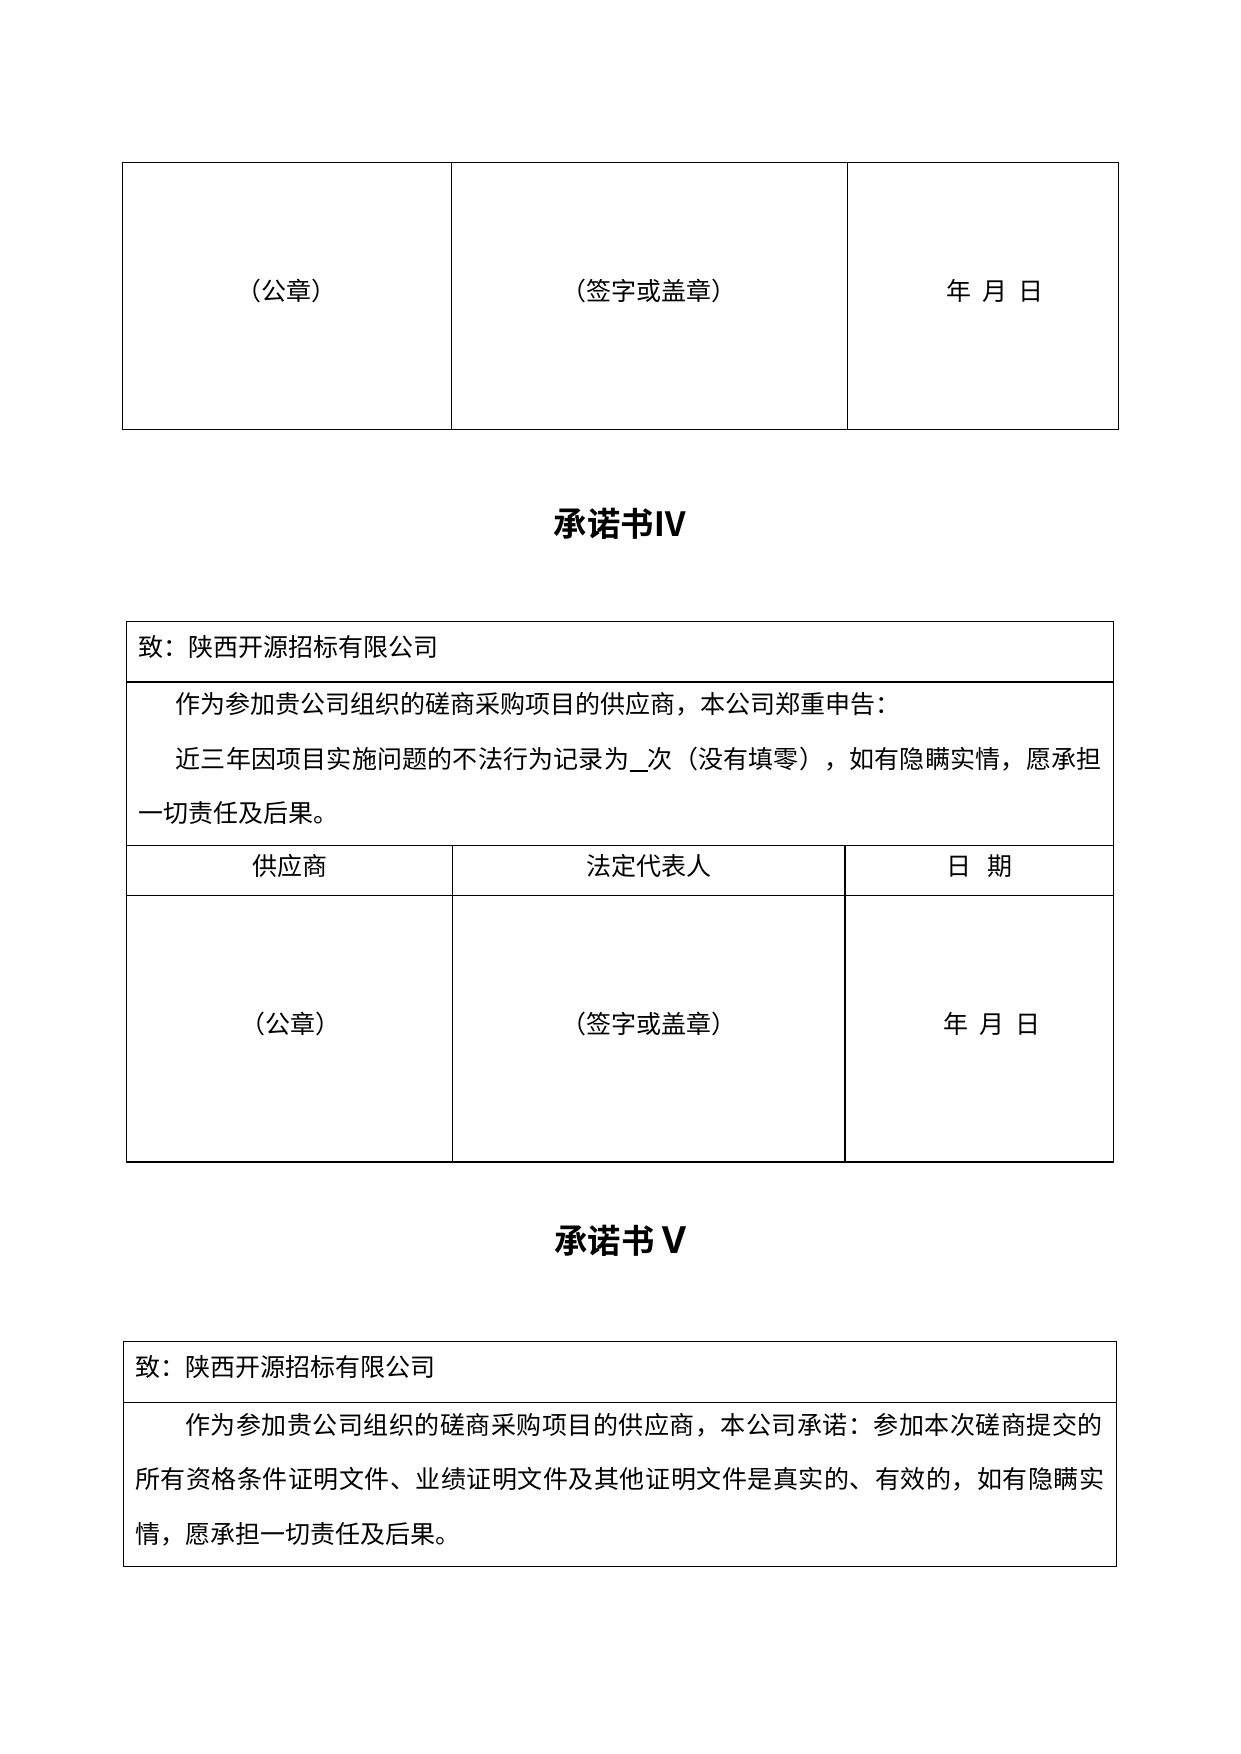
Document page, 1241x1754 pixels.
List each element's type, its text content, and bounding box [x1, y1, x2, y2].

table_cell （签字或盖章） [452, 163, 847, 429]
table_cell 法定代表人 [453, 846, 844, 895]
table_cell 作为参加贵公司组织的磋商采购项目的供应商，本公司郑重申告： 近三年因项目实施问题的不法行为记录为 次（没有填零），如有隐瞒实情，愿承担一切责任及后果。 [127, 683, 1113, 845]
table_cell （公章） [123, 163, 451, 429]
table_cell （公章） [127, 896, 452, 1161]
table_cell （签字或盖章） [453, 896, 844, 1161]
text 承诺书V [187, 1213, 1053, 1264]
table_cell 年 月 日 [846, 896, 1113, 1161]
table_cell 供应商 [127, 846, 452, 895]
table_cell 日 期 [846, 846, 1113, 895]
table_header 致：陕西开源招标有限公司 [127, 622, 1113, 681]
text 承诺书Ⅳ [187, 498, 1053, 546]
table_cell 作为参加贵公司组织的磋商采购项目的供应商，本公司承诺：参加本次磋商提交的所有资格条件证明文件、业绩证明文件及其他证明文件是真实的、有效的，如有隐瞒实情，愿承担一切责任及后果。 [124, 1403, 1116, 1566]
table_header 致：陕西开源招标有限公司 [124, 1342, 1116, 1402]
table_cell 年 月 日 [848, 163, 1118, 429]
